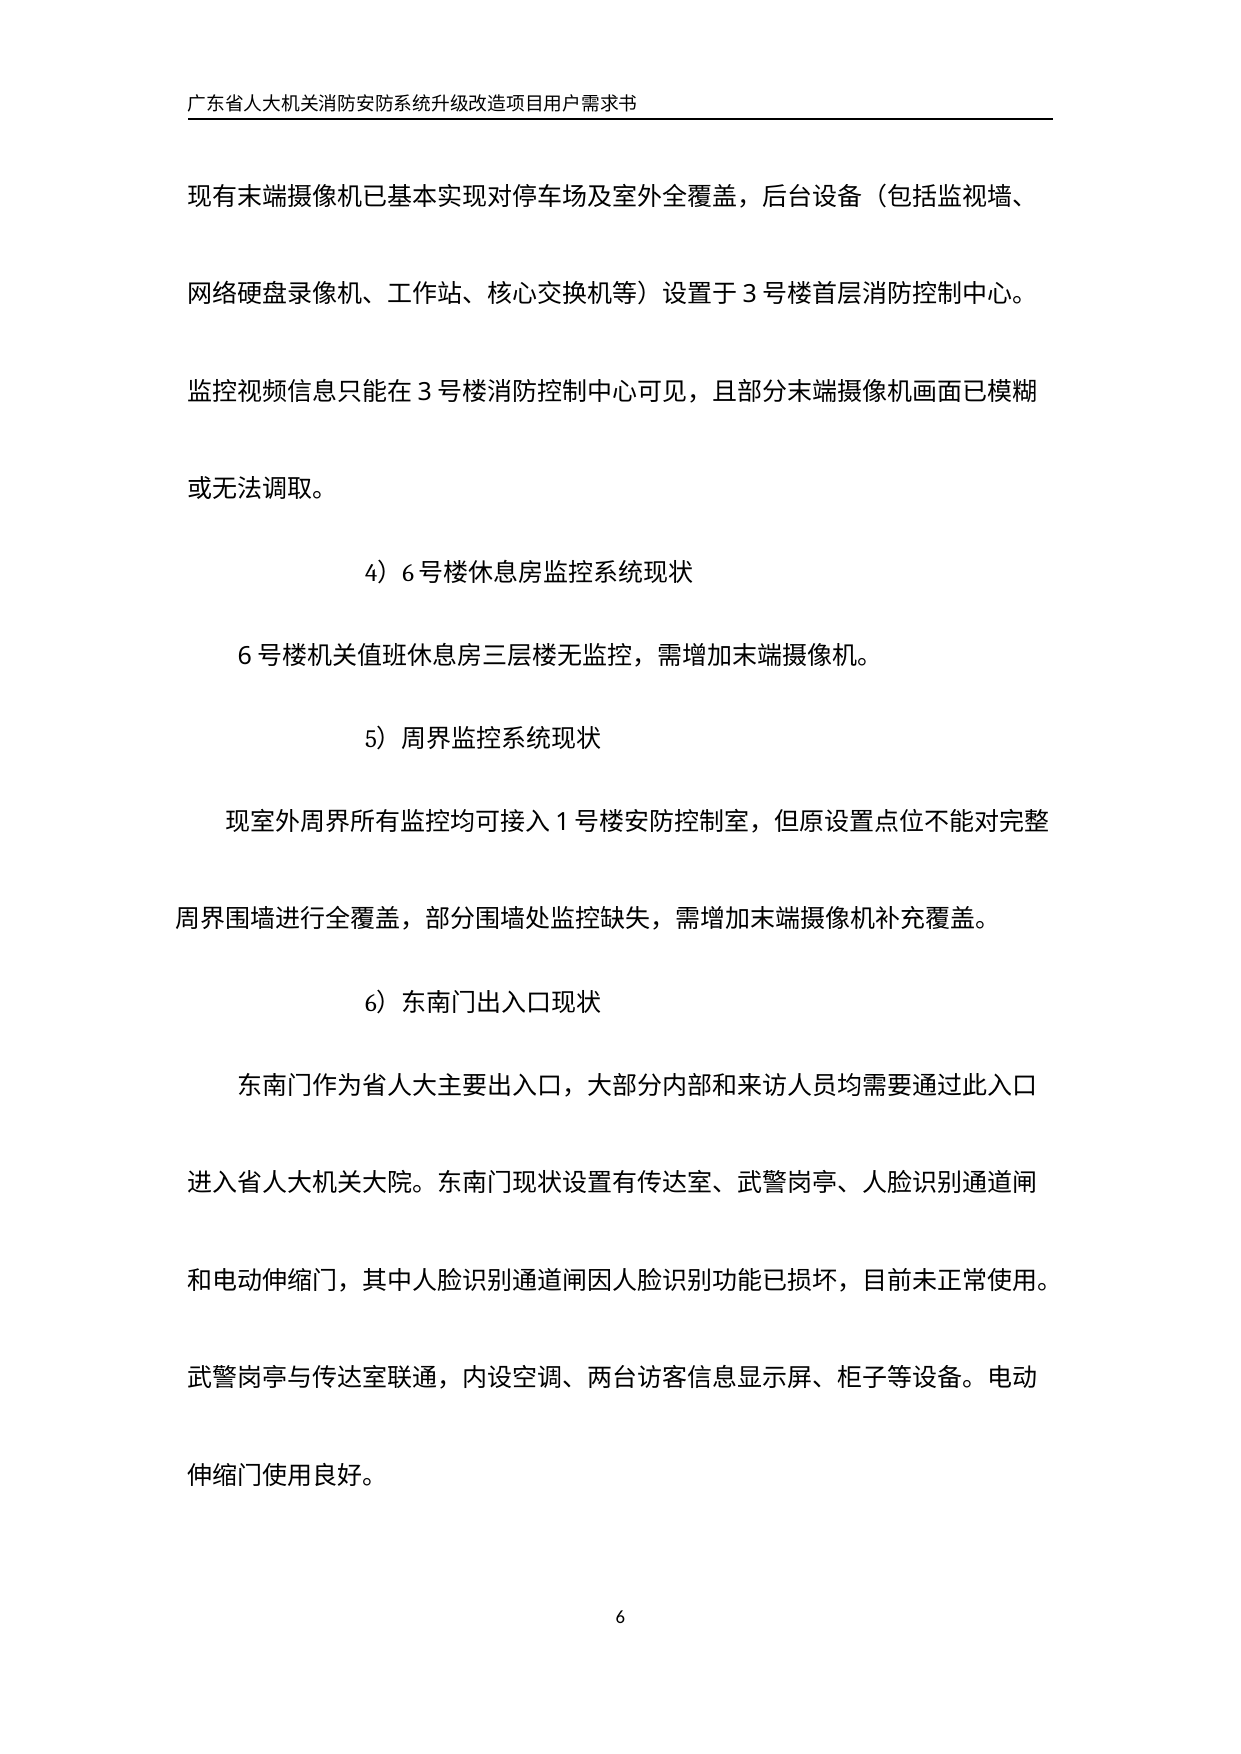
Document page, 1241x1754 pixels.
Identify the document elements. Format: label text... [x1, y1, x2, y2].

list 现室外周界所有监控均可接入1号楼安防控制室，但原设置点位不能对完整周界围墙进行全覆盖，部分围墙处监控缺失，需增加末端摄像机补充覆盖。 [175, 787, 1053, 949]
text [187, 162, 1053, 519]
text 东南门出入口现状 [323, 968, 1053, 1033]
text 6号楼机关值班休息房三层楼无监控，需增加末端摄像机。 [187, 621, 1053, 686]
text 周界监控系统现状 [323, 704, 1053, 769]
text 东南门作为省人大主要出入口，大部分内部和来访人员均需要通过此入口进入省人大机关大院。东南门现状设置有传达室、武警岗亭、人脸识别通道闸和电动伸缩门，其中人脸识别通道闸因人脸识别功能已损坏，目前未正常使用。武警岗亭与传达室联通，内设空调、两台访客信息显示屏、柜子等设备。电动伸缩门使用良好。 [187, 1051, 1053, 1506]
text 6号楼休息房监控系统现状 [323, 538, 1053, 603]
